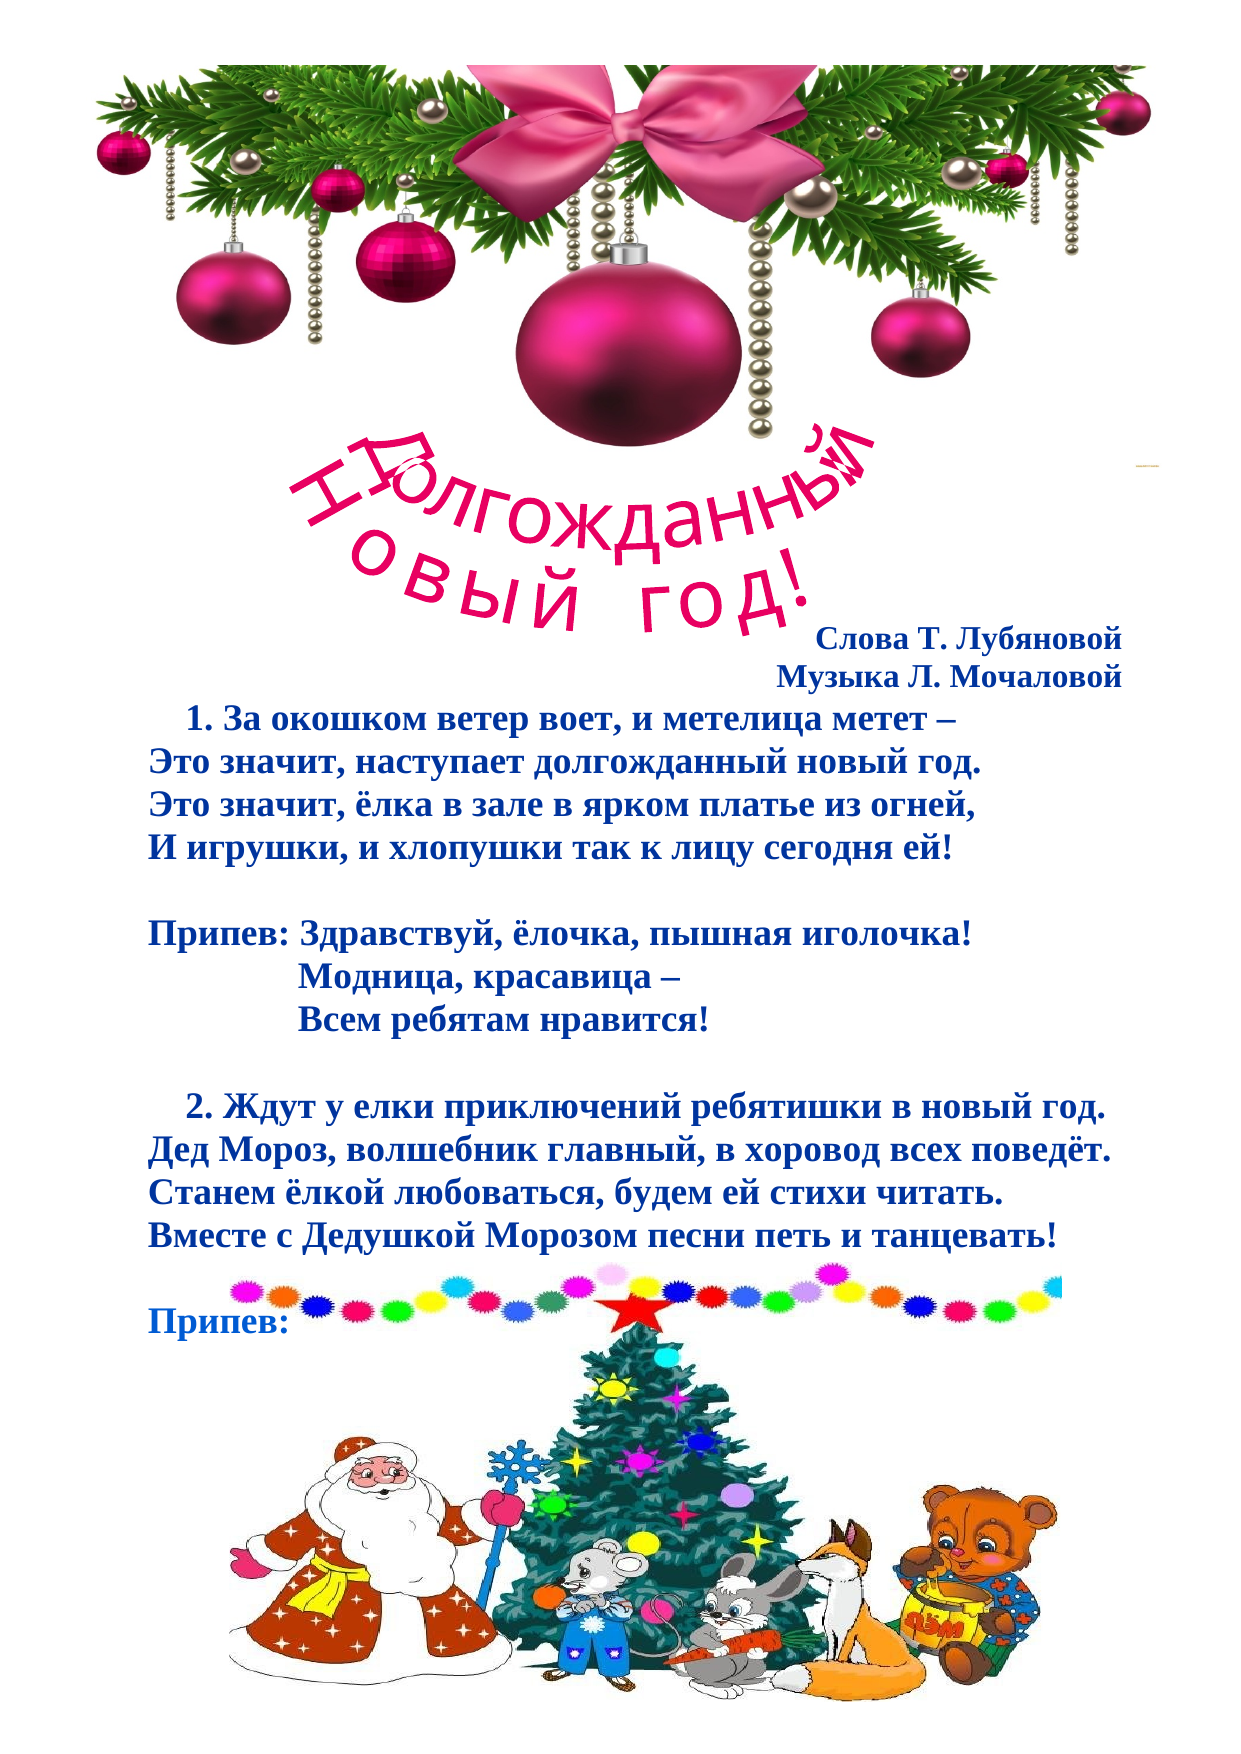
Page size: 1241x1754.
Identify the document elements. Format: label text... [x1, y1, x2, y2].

text Вместе с Дедушкой Морозом песни петь и танцевать! [148, 1212, 1122, 1256]
picture [400, 458, 424, 468]
picture [374, 441, 424, 468]
text Модница, красавица – [148, 954, 1122, 997]
list За окошком ветер воет, и метелица метет – [185, 695, 1122, 738]
text Это значит, ёлка в зале в ярком платье из огней, [148, 781, 1122, 824]
text Станем ёлкой любоваться, будем ей стихи читать. [148, 1169, 1122, 1212]
text Музыка Л. Мочаловой [148, 657, 1122, 695]
text Дед Мороз, волшебник главный, в хоровод всех поведёт. [148, 1126, 1122, 1169]
text Это значит, наступает долгожданный новый год. [148, 738, 1122, 781]
picture [835, 462, 845, 468]
text Слова Т. Лубяновой [148, 618, 1122, 657]
picture [86, 65, 1162, 468]
list Ждут у елки приключений ребятишки в новый год. [185, 1083, 1122, 1126]
text Всем ребятам нравится! [148, 997, 1122, 1040]
picture [229, 1342, 1062, 1702]
text И игрушки, и хлопушки так к лицу сегодня ей! [148, 824, 1122, 867]
text Припев: Здравствуй, ёлочка, пышная иголочка! [148, 911, 1122, 954]
text Припев: [148, 1299, 1122, 1342]
picture [229, 1262, 1062, 1299]
